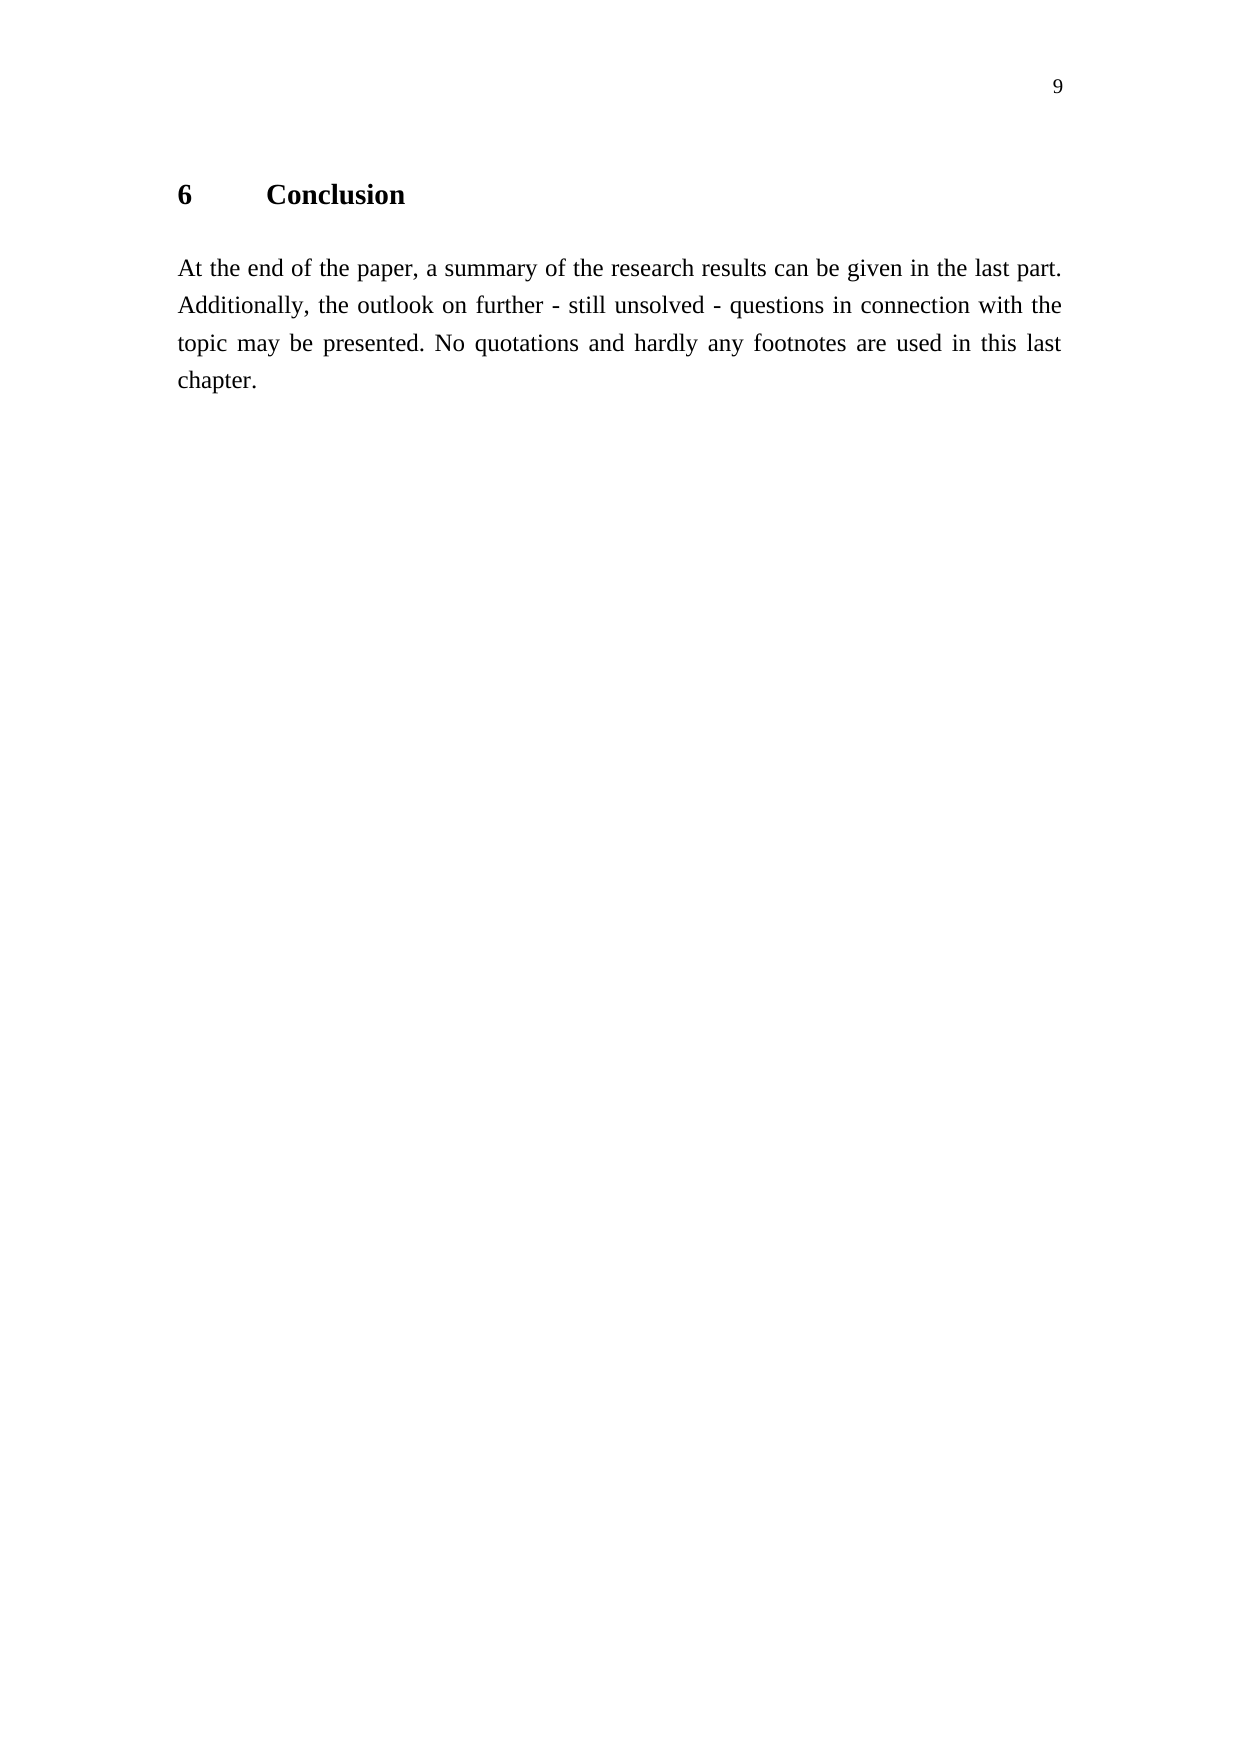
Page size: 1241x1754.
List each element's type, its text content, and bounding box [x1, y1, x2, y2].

subtitle Conclusion [177, 177, 1063, 211]
text At the end of the paper, a summary of the research results can be given in the last part. Additionally, the outlook on further - still unsolved - questions in connection with the topic may be presented. No quotations and hardly any footnotes are used in this last chapter. [177, 244, 1063, 394]
